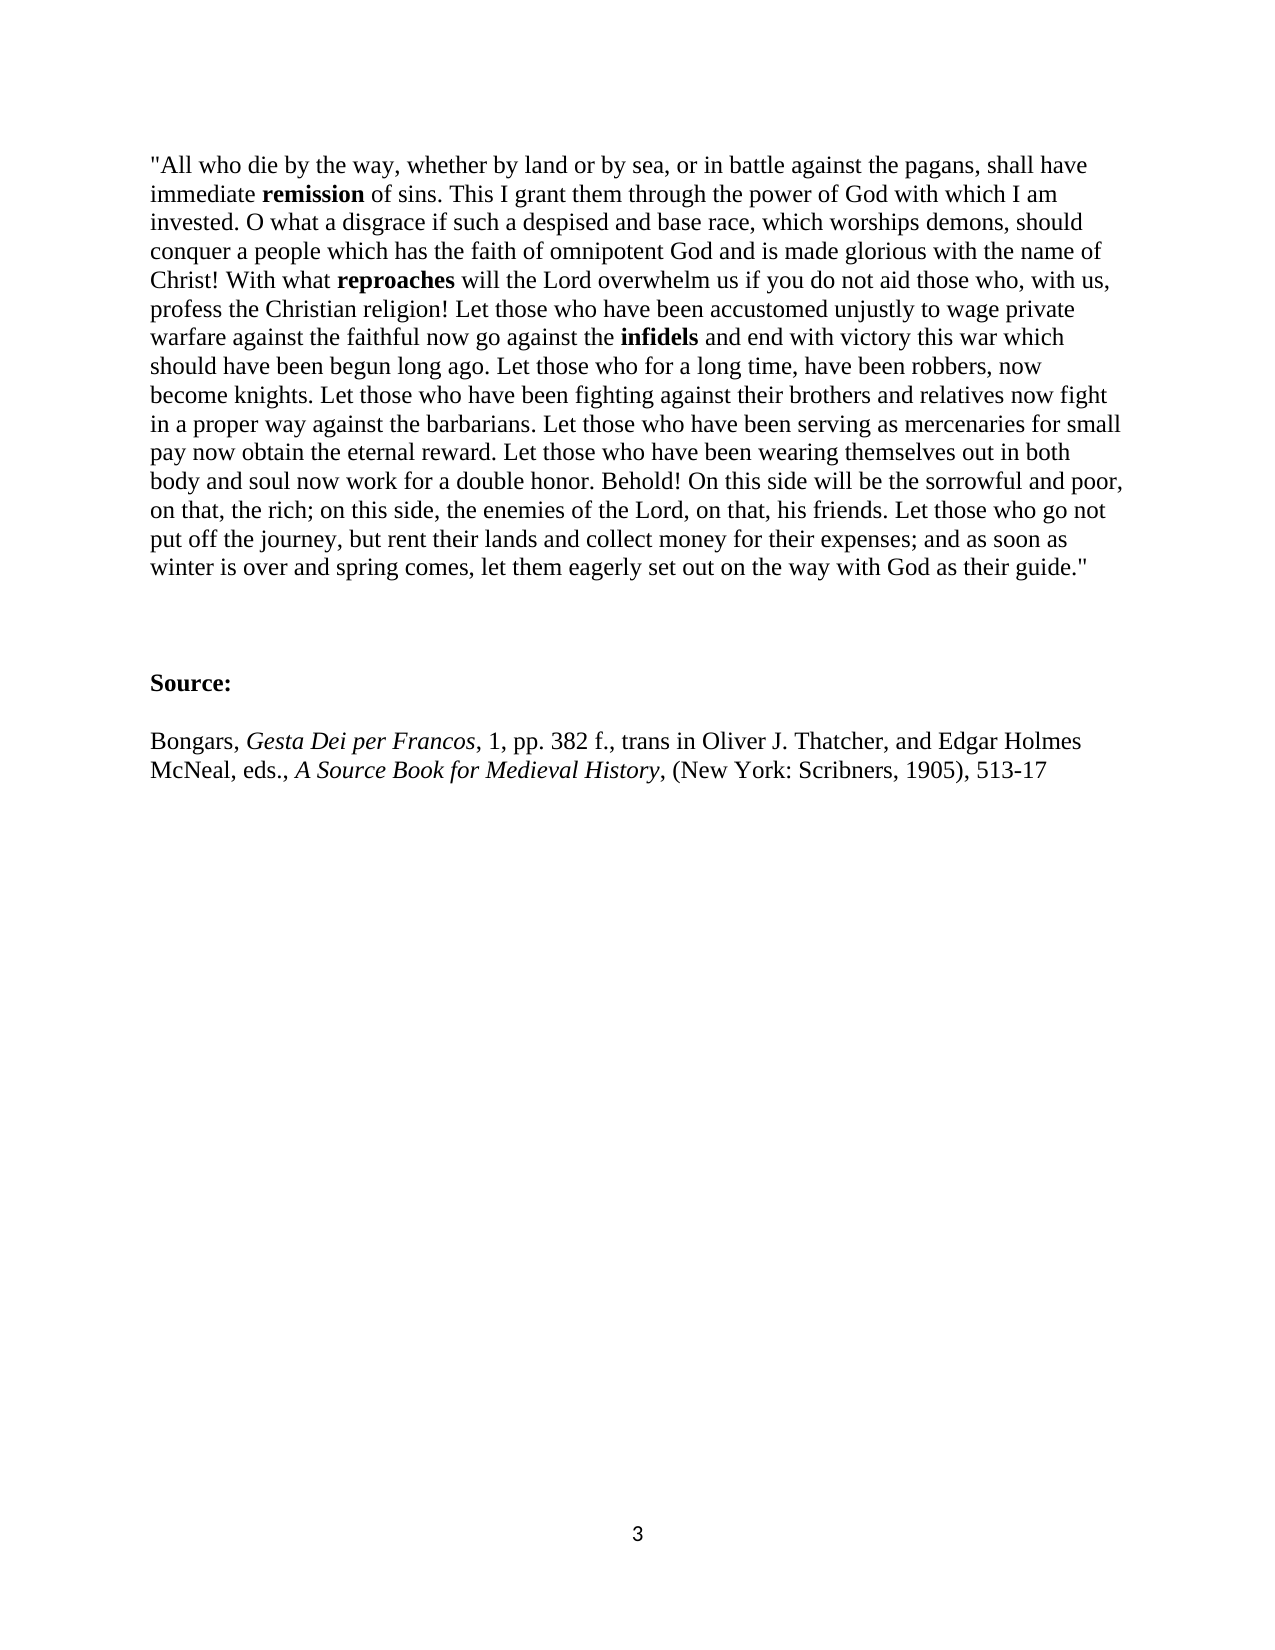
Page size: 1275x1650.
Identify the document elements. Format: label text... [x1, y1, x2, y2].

text Bongars, Gesta Dei per Francos, 1, pp. 382 f., trans in Oliver J. Thatcher, and Edgar Holmes McNeal, eds., A Source Book for Medieval History, (New York: Scribners, 1905), 513-17 [150, 726, 1125, 784]
text "All who die by the way, whether by land or by sea, or in battle against the pagans, shall have immediate remission of sins. This I grant them through the power of God with which I am invested. O what a disgrace if such a despised and base race, which worships demons, should conquer a people which has the faith of omnipotent God and is made glorious with the name of Christ! With what reproaches will the Lord overwhelm us if you do not aid those who, with us, profess the Christian religion! Let those who have been accustomed unjustly to wage private warfare against the faithful now go against the infidels and end with victory this war which should have been begun long ago. Let those who for a long time, have been robbers, now become knights. Let those who have been fighting against their brothers and relatives now fight in a proper way against the barbarians. Let those who have been serving as mercenaries for small pay now obtain the eternal reward. Let those who have been wearing themselves out in both body and soul now work for a double honor. Behold! On this side will be the sorrowful and poor, on that, the rich; on this side, the enemies of the Lord, on that, his friends. Let those who go not put off the journey, but rent their lands and collect money for their expenses; and as soon as winter is over and spring comes, let them eagerly set out on the way with God as their guide." [150, 150, 1125, 581]
text Source: [150, 668, 1125, 697]
